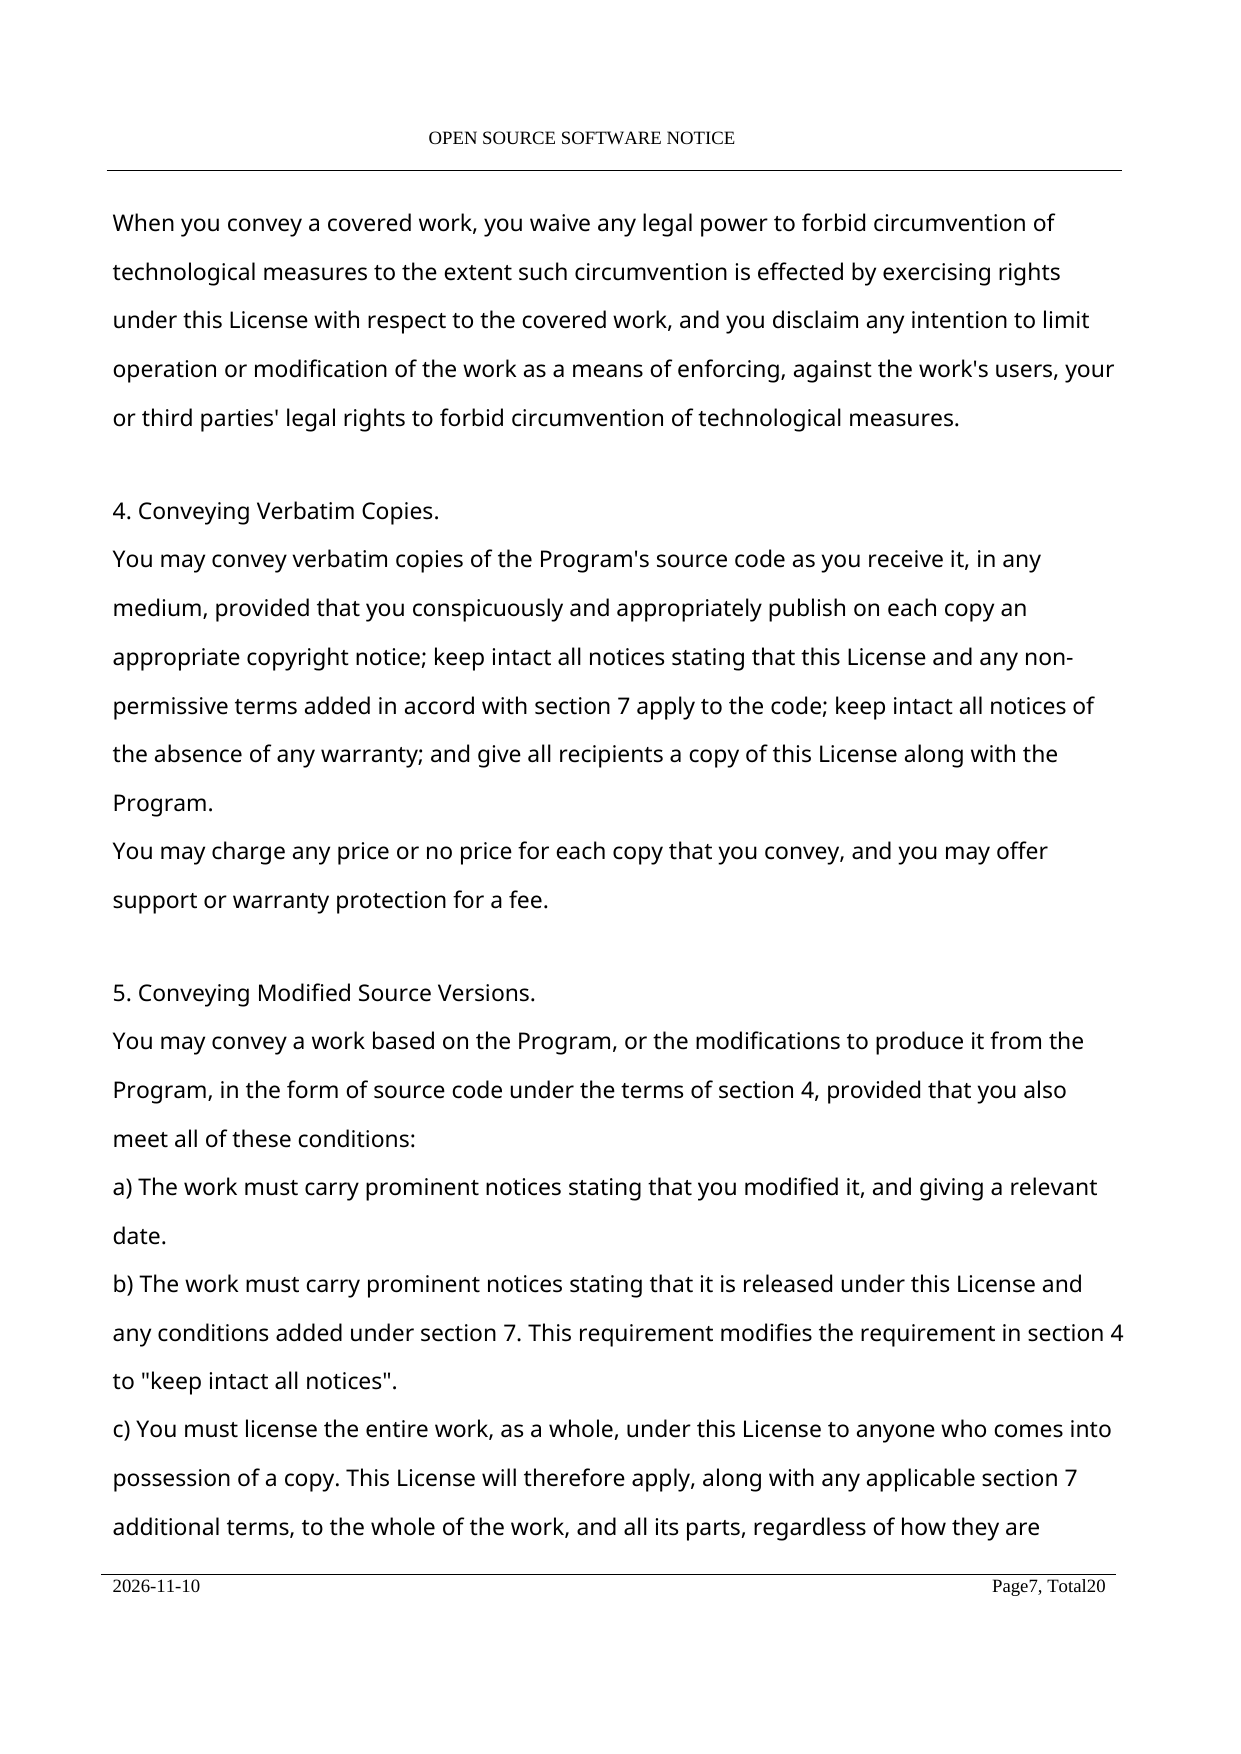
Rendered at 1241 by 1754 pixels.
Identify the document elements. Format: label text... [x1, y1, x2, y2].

text 4. Conveying Verbatim Copies. [112, 494, 1128, 527]
text 5. Conveying Modified Source Versions. [112, 977, 1128, 1009]
text You may convey a work based on the Program, or the modifications to produce it from the Program, in the form of source code under the terms of section 4, provided that you also meet all of these conditions: [112, 1025, 1128, 1155]
text When you convey a covered work, you waive any legal power to forbid circumvention of technological measures to the extent such circumvention is effected by exercising rights under this License with respect to the covered work, and you disclaim any intention to limit operation or modification of the work as a means of enforcing, against the work's users, your or third parties' legal rights to forbid circumvention of technological measures. [112, 206, 1128, 434]
text You may charge any price or no price for each copy that you convey, and you may offer support or warranty protection for a fee. [112, 834, 1128, 916]
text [112, 1413, 1128, 1543]
text You may convey verbatim copies of the Program's source code as you receive it, in any medium, provided that you conspicuously and appropriately publish on each copy an appropriate copyright notice; keep intact all notices stating that this License and any non-permissive terms added in accord with section 7 apply to the code; keep intact all notices of the absence of any warranty; and give all recipients a copy of this License along with the Program. [112, 543, 1128, 819]
text b) The work must carry prominent notices stating that it is released under this License and any conditions added under section 7. This requirement modifies the requirement in section 4 to "keep intact all notices". [112, 1267, 1128, 1397]
text a) The work must carry prominent notices stating that you modified it, and giving a relevant date. [112, 1170, 1128, 1252]
